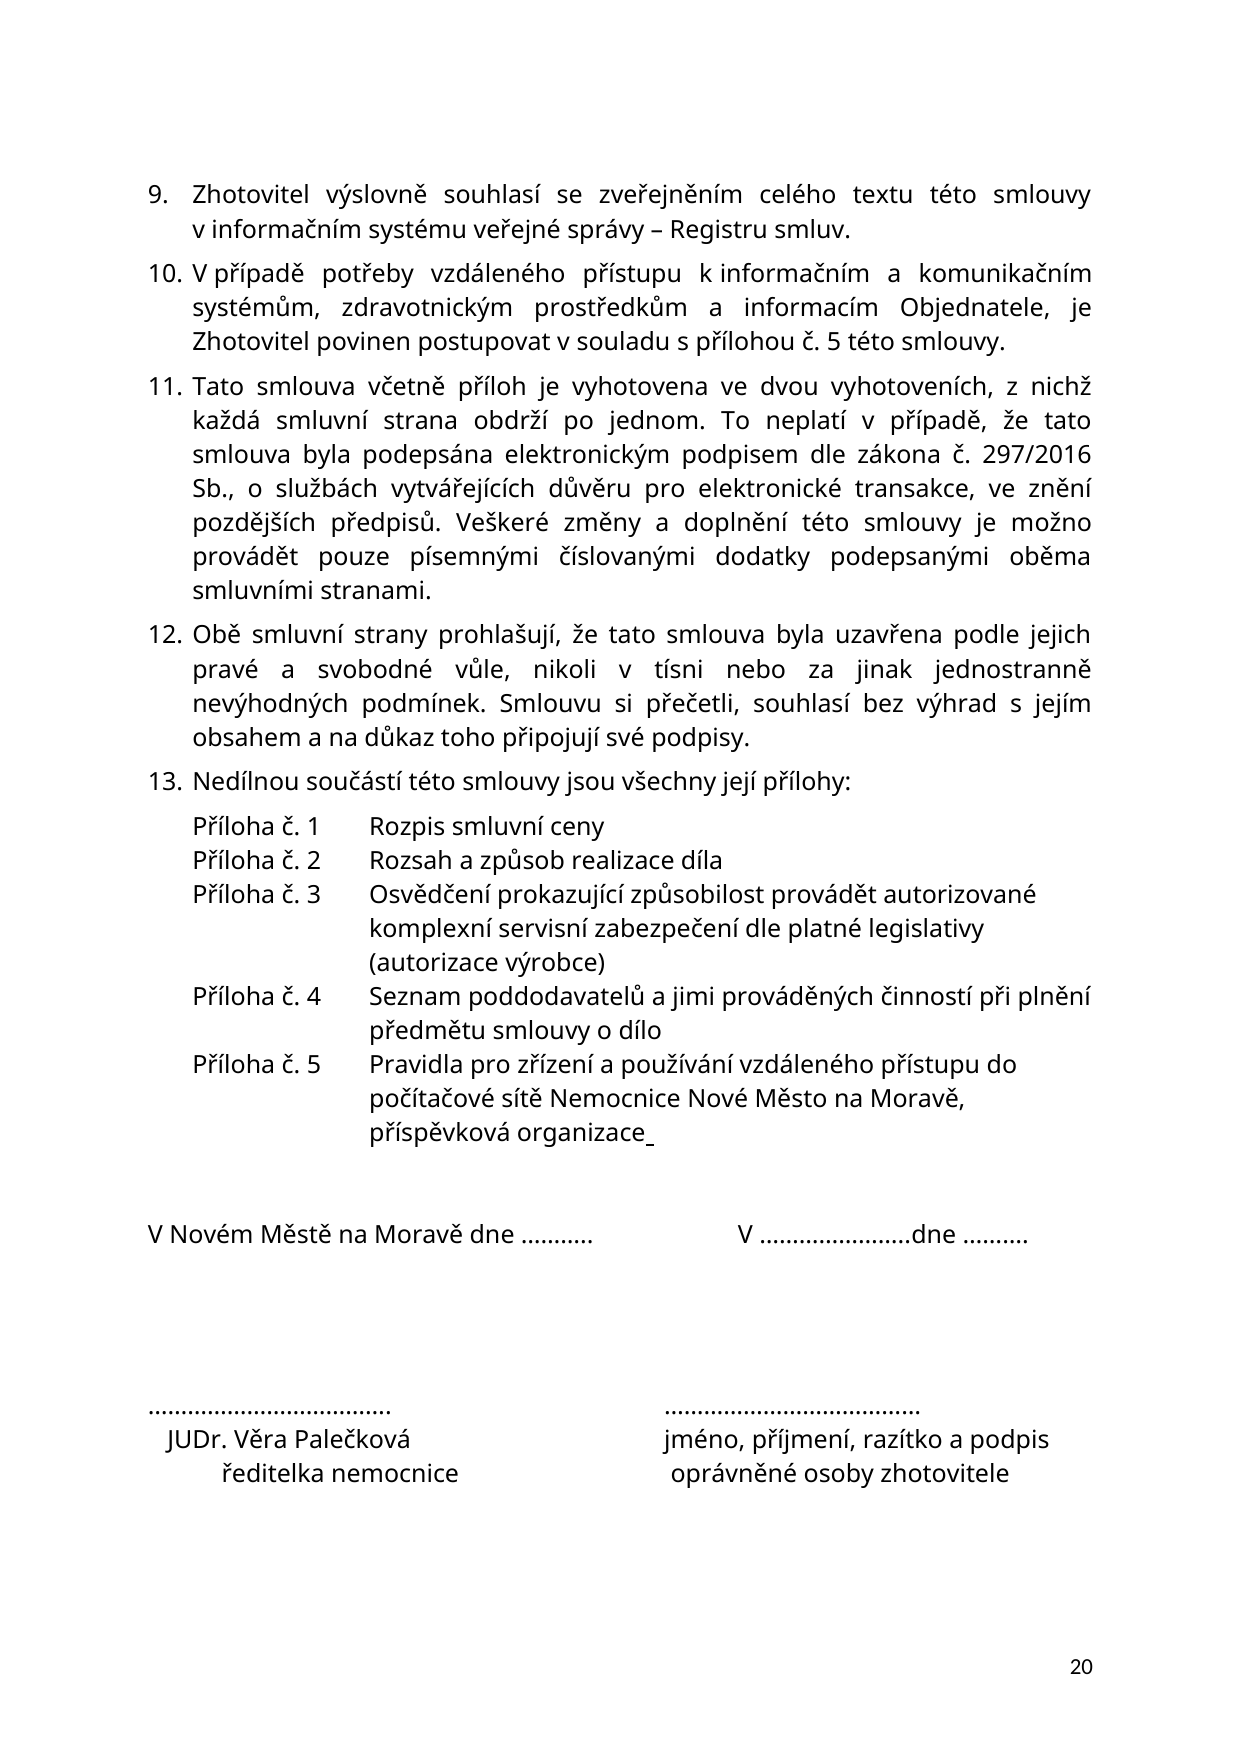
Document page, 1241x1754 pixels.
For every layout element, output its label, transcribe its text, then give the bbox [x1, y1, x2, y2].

list V případě potřeby vzdáleného přístupu k informačním a komunikačním systémům, zdravotnickým prostředkům a informacím Objednatele, je Zhotovitel povinen postupovat v souladu s přílohou č. 5 této smlouvy. [148, 256, 1092, 358]
text Příloha č. 3 Osvědčení prokazující způsobilost provádět autorizované komplexní servisní zabezpečení dle platné legislativy (autorizace výrobce) [192, 876, 1092, 979]
list Obě smluvní strany prohlašují, že tato smlouva byla uzavřena podle jejich pravé a svobodné vůle, nikoli v tísni nebo za jinak jednostranně nevýhodných podmínek. Smlouvu si přečetli, souhlasí bez výhrad s jejím obsahem a na důkaz toho připojují své podpisy. [148, 617, 1092, 753]
list Tato smlouva včetně příloh je vyhotovena ve dvou vyhotoveních, z nichž každá smluvní strana obdrží po jednom. To neplatí v případě, že tato smlouva byla podepsána elektronickým podpisem dle zákona č. 297/2016 Sb., o službách vytvářejících důvěru pro elektronické transakce, ve znění pozdějších předpisů. Veškeré změny a doplnění této smlouvy je možno provádět pouze písemnými číslovanými dodatky podepsanými oběma smluvními stranami. [148, 368, 1092, 607]
text Příloha č. 1 Rozpis smluvní ceny [192, 808, 1092, 842]
text Příloha č. 5 Pravidla pro zřízení a používání vzdáleného přístupu do počítačové sítě Nemocnice Nové Město na Moravě, příspěvková organizace [192, 1047, 1092, 1149]
list Nedílnou součástí této smlouvy jsou všechny její přílohy: [148, 764, 1092, 798]
text ………………………………. ………………………………… [148, 1387, 1092, 1421]
text Příloha č. 4 Seznam poddodavatelů a jimi prováděných činností při plnění předmětu smlouvy o dílo [192, 979, 1092, 1047]
text JUDr. Věra Palečková jméno, příjmení, razítko a podpis [148, 1421, 1092, 1456]
text Příloha č. 2 Rozsah a způsob realizace díla [192, 842, 1092, 876]
text ředitelka nemocnice oprávněné osoby zhotovitele [148, 1456, 1092, 1489]
text V Novém Městě na Moravě dne ……….. V …………………..dne ………. [148, 1217, 1092, 1251]
list Zhotovitel výslovně souhlasí se zveřejněním celého textu této smlouvy v informačním systému veřejné správy – Registru smluv. [148, 177, 1092, 245]
